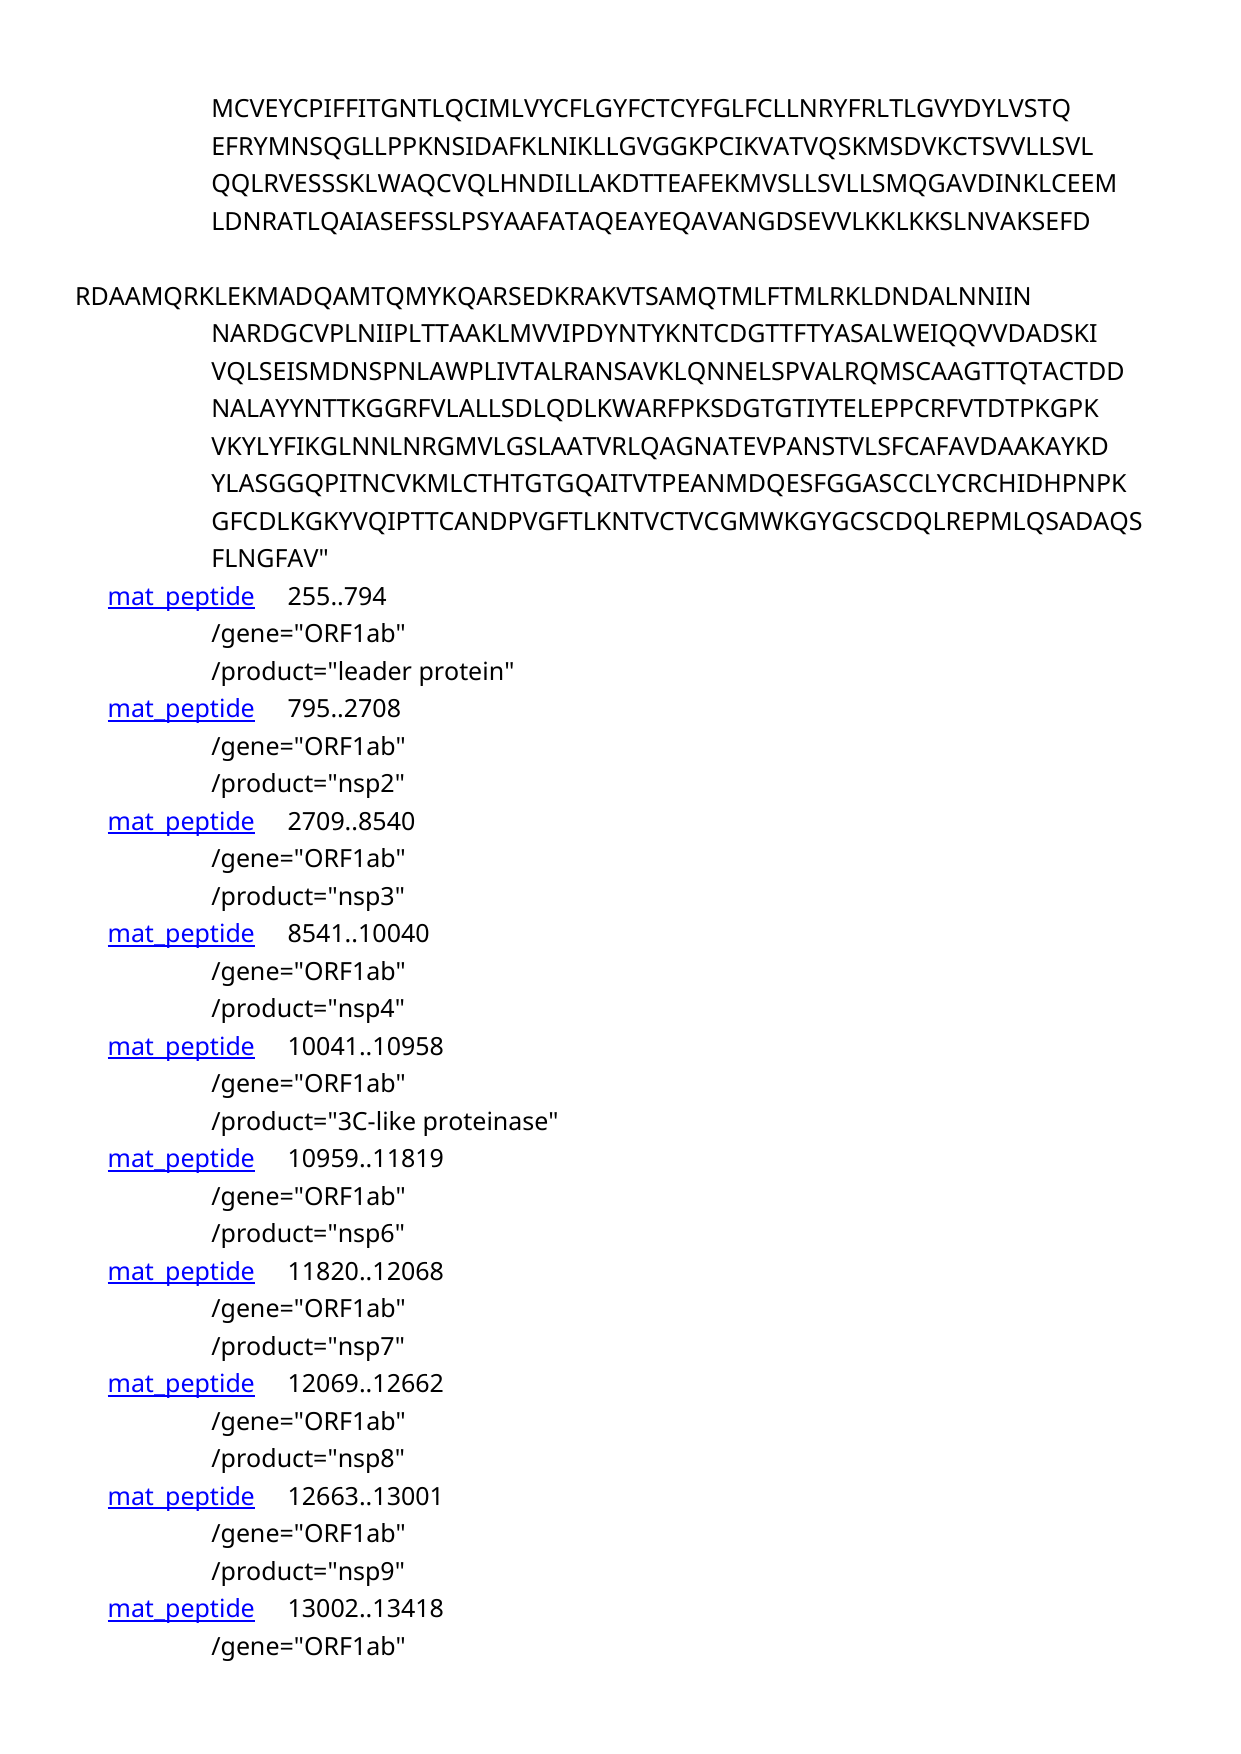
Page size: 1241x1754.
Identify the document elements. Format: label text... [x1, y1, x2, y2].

text /product="nsp2" [75, 764, 1165, 802]
text /product="nsp9" [75, 1552, 1165, 1589]
text NALAYYNTTKGGRFVLALLSDLQDLKWARFPKSDGTGTIYTELEPPCRFVTDTPKGPK [75, 389, 1165, 427]
text /gene="ORF1ab" [75, 839, 1165, 877]
text GFCDLKGKYVQIPTTCANDPVGFTLKNTVCTVCGMWKGYGCSCDQLREPMLQSADAQS [75, 502, 1165, 539]
text VKYLYFIKGLNNLNRGMVLGSLAATVRLQAGNATEVPANSTVLSFCAFAVDAAKAYKD [75, 427, 1165, 464]
text MCVEYCPIFFITGNTLQCIMLVYCFLGYFCTCYFGLFCLLNRYFRLTLGVYDYLVSTQ [75, 89, 1165, 127]
text LDNRATLQAIASEFSSLPSYAAFATAQEAYEQAVANGDSEVVLKKLKKSLNVAKSEFD [75, 202, 1165, 239]
text mat_peptide 8541..10040 [75, 914, 1165, 952]
text /product="nsp8" [75, 1439, 1165, 1477]
text YLASGGQPITNCVKMLCTHTGTGQAITVTPEANMDQESFGGASCCLYCRCHIDHPNPK [75, 464, 1165, 502]
text /gene="ORF1ab" [75, 1514, 1165, 1552]
text /product="nsp6" [75, 1214, 1165, 1252]
text mat_peptide 255..794 [75, 577, 1165, 614]
text QQLRVESSSKLWAQCVQLHNDILLAKDTTEAFEKMVSLLSVLLSMQGAVDINKLCEEM [75, 164, 1165, 202]
text /gene="ORF1ab" [75, 952, 1165, 989]
text mat_peptide 11820..12068 [75, 1252, 1165, 1289]
text mat_peptide 10041..10958 [75, 1027, 1165, 1064]
text mat_peptide 12069..12662 [75, 1364, 1165, 1402]
text NARDGCVPLNIIPLTTAAKLMVVIPDYNTYKNTCDGTTFTYASALWEIQQVVDADSKI [75, 314, 1165, 352]
text /gene="ORF1ab" [75, 1627, 1165, 1664]
text /gene="ORF1ab" [75, 727, 1165, 764]
text /product="3C-like proteinase" [75, 1102, 1165, 1139]
text /product="nsp7" [75, 1327, 1165, 1364]
text mat_peptide 795..2708 [75, 689, 1165, 727]
text /gene="ORF1ab" [75, 1064, 1165, 1102]
text mat_peptide 13002..13418 [75, 1589, 1165, 1627]
text /product="nsp3" [75, 877, 1165, 914]
text /gene="ORF1ab" [75, 1402, 1165, 1439]
text mat_peptide 10959..11819 [75, 1139, 1165, 1177]
text mat_peptide 12663..13001 [75, 1477, 1165, 1514]
text RDAAMQRKLEKMADQAMTQMYKQARSEDKRAKVTSAMQTMLFTMLRKLDNDALNNIIN [75, 239, 1165, 314]
text EFRYMNSQGLLPPKNSIDAFKLNIKLLGVGGKPCIKVATVQSKMSDVKCTSVVLLSVL [75, 127, 1165, 164]
text /product="leader protein" [75, 652, 1165, 689]
text /gene="ORF1ab" [75, 1289, 1165, 1327]
text mat_peptide 2709..8540 [75, 802, 1165, 839]
text VQLSEISMDNSPNLAWPLIVTALRANSAVKLQNNELSPVALRQMSCAAGTTQTACTDD [75, 352, 1165, 389]
text /product="nsp4" [75, 989, 1165, 1027]
text FLNGFAV" [75, 539, 1165, 577]
text /gene="ORF1ab" [75, 614, 1165, 652]
text /gene="ORF1ab" [75, 1177, 1165, 1214]
